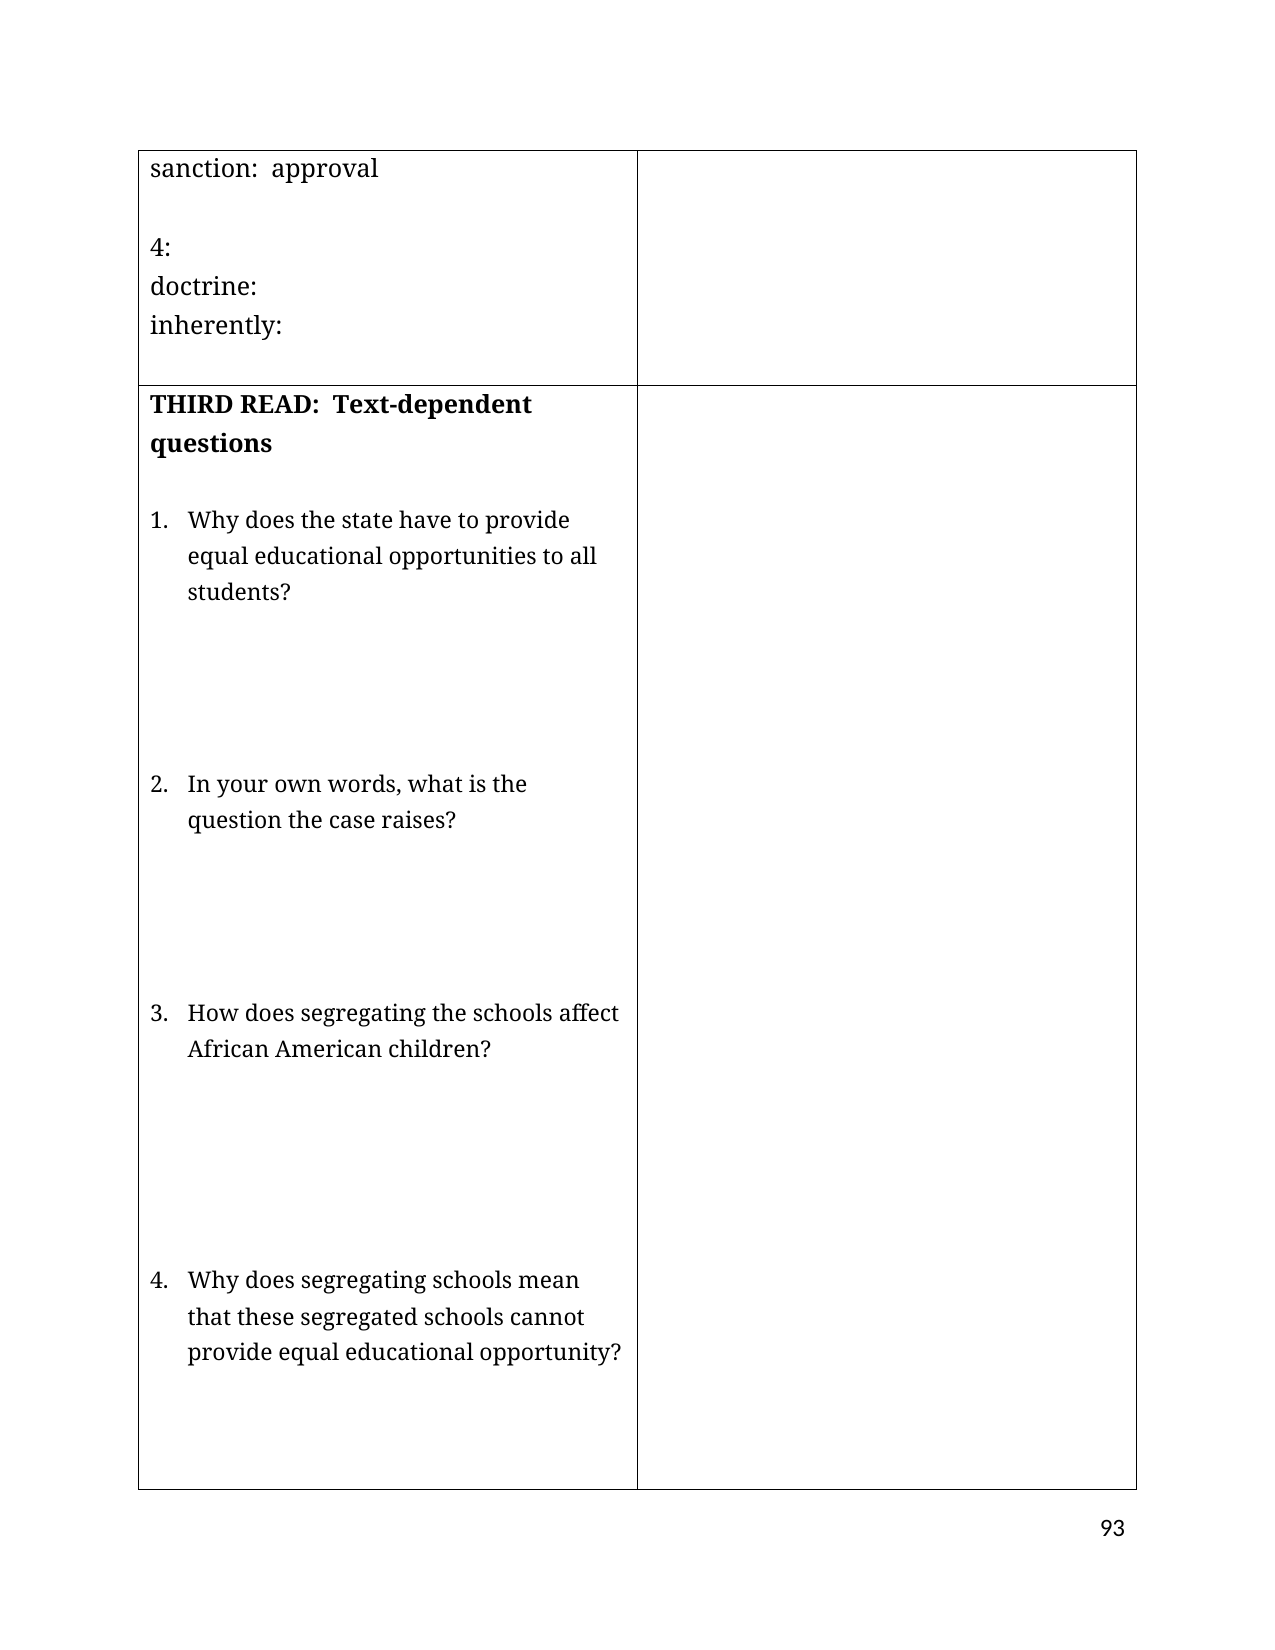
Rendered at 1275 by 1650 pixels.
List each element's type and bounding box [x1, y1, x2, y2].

table_cell [139, 386, 637, 1489]
table_cell [139, 151, 637, 385]
table_cell [638, 151, 1136, 385]
table_cell [638, 386, 1136, 1489]
